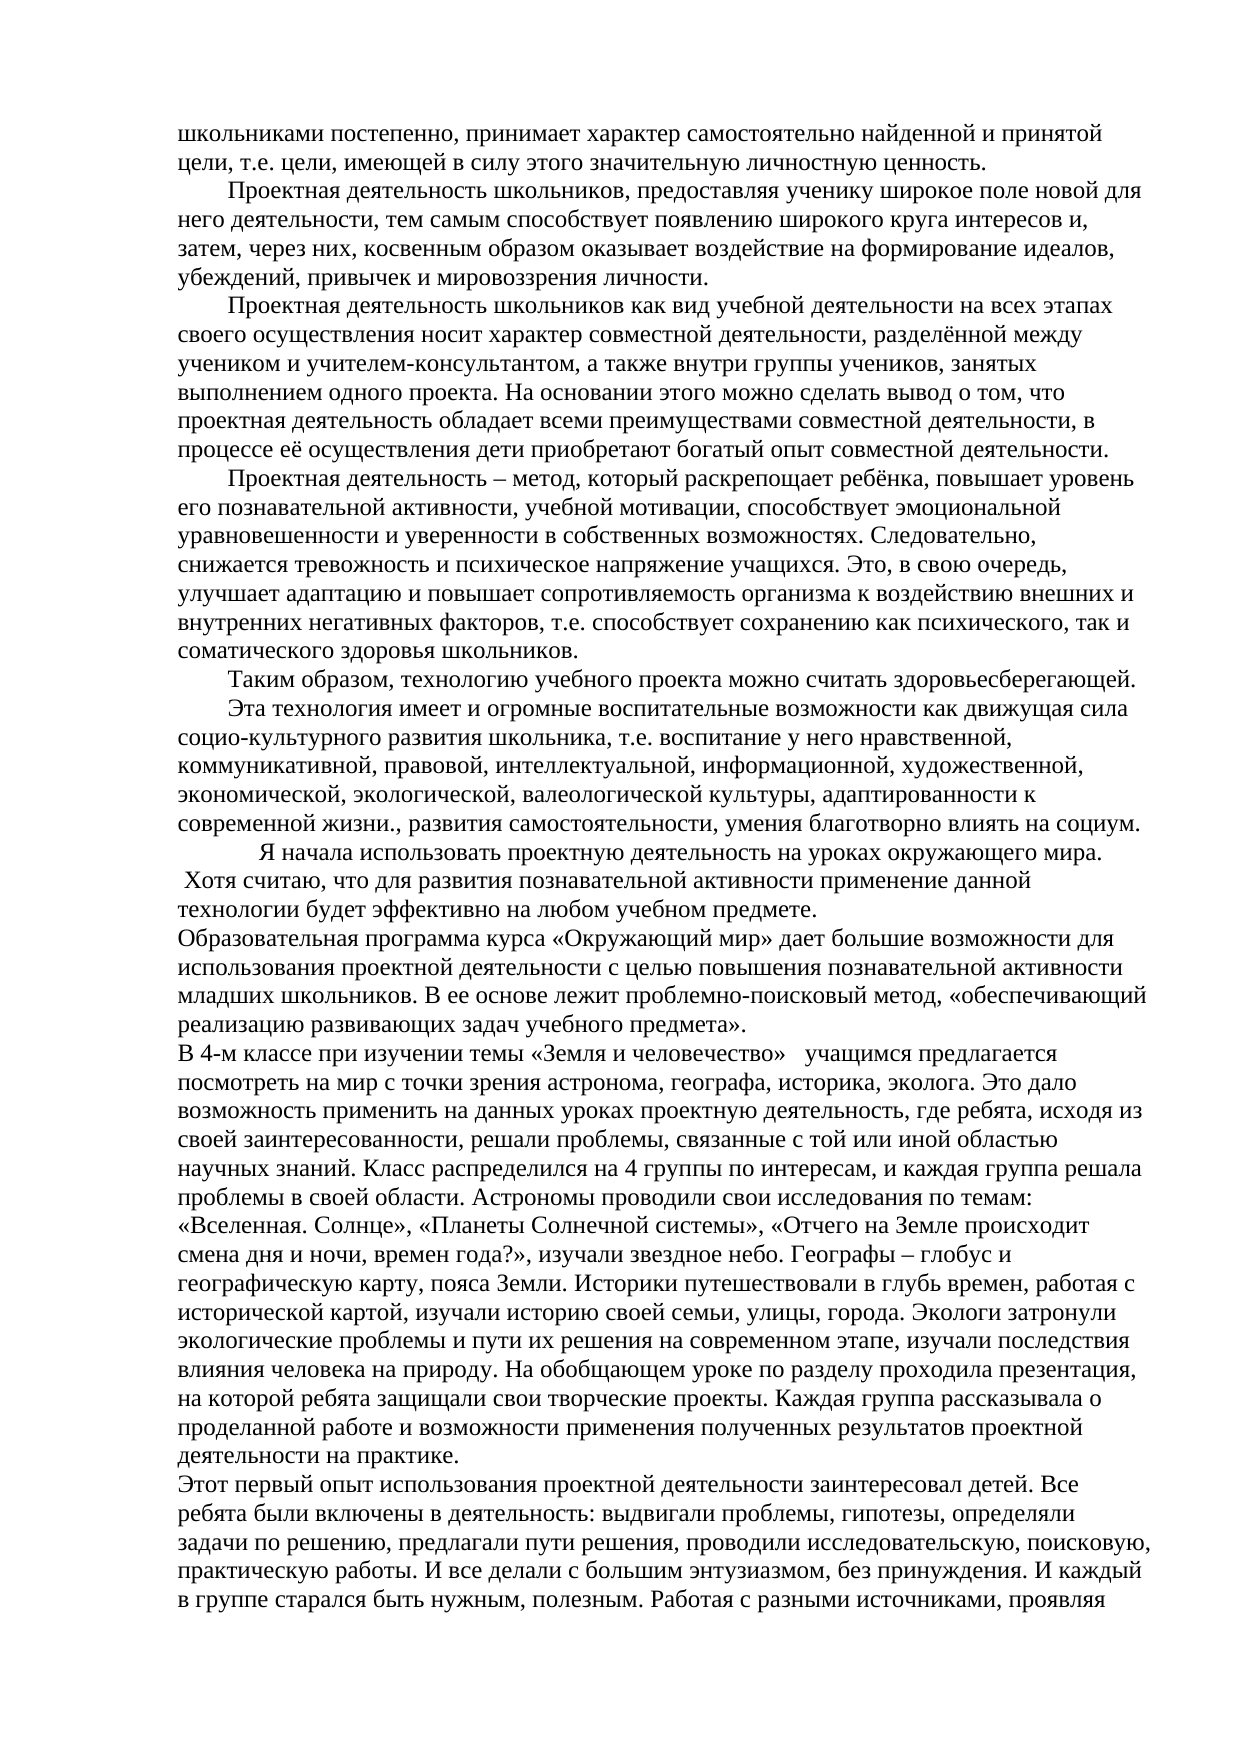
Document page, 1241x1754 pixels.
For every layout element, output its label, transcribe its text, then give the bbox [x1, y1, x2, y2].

text Таким образом, технологию учебного проекта можно считать здоровьесберегающей. [177, 664, 1152, 693]
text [177, 1469, 1152, 1613]
text В 4-м классе при изучении темы «Земля и человечество» учащимся предлагается посмотреть на мир с точки зрения астронома, географа, историка, эколога. Это дало возможность применить на данных уроках проектную деятельность, где ребята, исходя из своей заинтересованности, решали проблемы, связанные с той или иной областью научных знаний. Класс распределился на 4 группы по интересам, и каждая группа решала проблемы в своей области. Астрономы проводили свои исследования по темам: «Вселенная. Солнце», «Планеты Солнечной системы», «Отчего на Земле происходит смена дня и ночи, времен года?», изучали звездное небо. Географы – глобус и географическую карту, пояса Земли. Историки путешествовали в глубь времен, работая с исторической картой, изучали историю своей семьи, улицы, города. Экологи затронули экологические проблемы и пути их решения на современном этапе, изучали последствия влияния человека на природу. На обобщающем уроке по разделу проходила презентация, на которой ребята защищали свои творческие проекты. Каждая группа рассказывала о проделанной работе и возможности применения полученных результатов проектной деятельности на практике. [177, 1038, 1152, 1469]
text Хотя считаю, что для развития познавательной активности применение данной технологии будет эффективно на любом учебном предмете. [177, 866, 1152, 923]
text Проектная деятельность школьников как вид учебной деятельности на всех этапах своего осуществления носит характер совместной деятельности, разделённой между учеником и учителем-консультантом, а также внутри группы учеников, занятых выполнением одного проекта. На основании этого можно сделать вывод о том, что проектная деятельность обладает всеми преимуществами совместной деятельности, в процессе её осуществления дети приобретают богатый опыт совместной деятельности. [177, 291, 1152, 463]
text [177, 118, 1152, 176]
text Я начала использовать проектную деятельность на уроках окружающего мира. [177, 837, 1152, 866]
text Эта технология имеет и огромные воспитательные возможности как движущая сила социо-культурного развития школьника, т.е. воспитание у него нравственной, коммуникативной, правовой, интеллектуальной, информационной, художественной, экономической, экологической, валеологической культуры, адаптированности к современной жизни., развития самостоятельности, умения благотворно влиять на социум. [177, 693, 1152, 837]
text Проектная деятельность – метод, который раскрепощает ребёнка, повышает уровень его познавательной активности, учебной мотивации, способствует эмоциональной уравновешенности и уверенности в собственных возможностях. Следовательно, снижается тревожность и психическое напряжение учащихся. Это, в свою очередь, улучшает адаптацию и повышает сопротивляемость организма к воздействию внешних и внутренних негативных факторов, т.е. способствует сохранению как психического, так и соматического здоровья школьников. [177, 463, 1152, 664]
text Образовательная программа курса «Окружающий мир» дает большие возможности для использования проектной деятельности с целью повышения познавательной активности младших школьников. В ее основе лежит проблемно-поисковый метод, «обеспечивающий реализацию развивающих задач учебного предмета». [177, 923, 1152, 1038]
text Проектная деятельность школьников, предоставляя ученику широкое поле новой для него деятельности, тем самым способствует появлению широкого круга интересов и, затем, через них, косвенным образом оказывает воздействие на формирование идеалов, убеждений, привычек и мировоззрения личности. [177, 176, 1152, 291]
